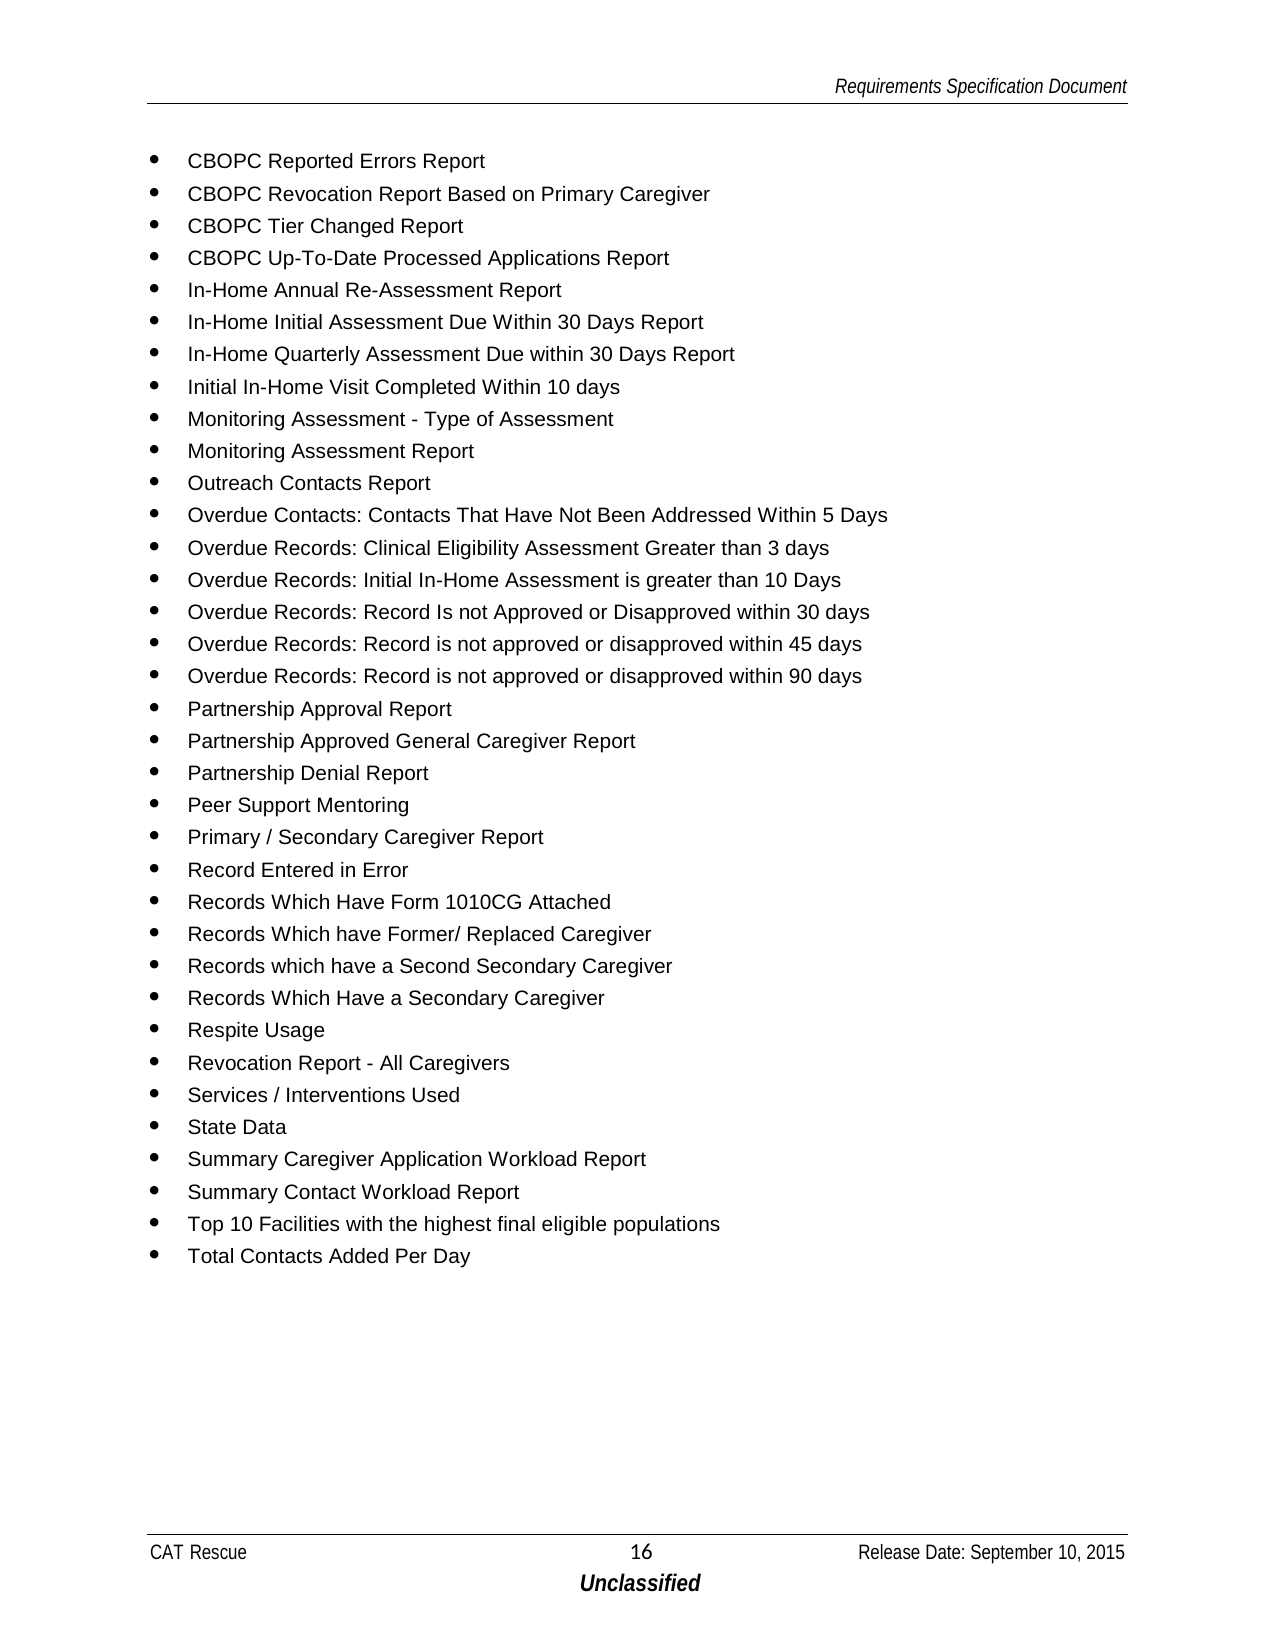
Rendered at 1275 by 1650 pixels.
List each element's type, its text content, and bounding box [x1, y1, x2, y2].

text  CBOPC Revocation Report Based on Primary Caregiver [150, 181, 1142, 206]
text  Overdue Records: Record is not approved or disapproved within 45 days [150, 632, 1142, 657]
text  Initial In-Home Visit Completed Within 10 days [150, 374, 1142, 399]
text  Overdue Records: Record Is not Approved or Disapproved within 30 days [150, 600, 1142, 625]
text  Summary Contact Workload Report [150, 1179, 1142, 1204]
text  Records Which Have Form 1010CG Attached [150, 889, 1142, 914]
text  Respite Usage [150, 1018, 1142, 1043]
text  Services / Interventions Used [150, 1083, 1142, 1108]
text  Peer Support Mentoring [150, 793, 1142, 818]
text  Revocation Report - All Caregivers [150, 1051, 1142, 1076]
text  CBOPC Reported Errors Report [150, 149, 1142, 174]
text  Overdue Records: Initial In-Home Assessment is greater than 10 Days [150, 568, 1142, 593]
text  Record Entered in Error [150, 857, 1142, 882]
text  Total Contacts Added Per Day [150, 1244, 1142, 1269]
text  Overdue Contacts: Contacts That Have Not Been Addressed Within 5 Days [150, 503, 1142, 528]
text  Partnership Approved General Caregiver Report [150, 729, 1142, 754]
text  In-Home Initial Assessment Due Within 30 Days Report [150, 310, 1142, 335]
text  CBOPC Up-To-Date Processed Applications Report [150, 246, 1142, 271]
text  Monitoring Assessment - Type of Assessment [150, 407, 1142, 432]
text  Monitoring Assessment Report [150, 439, 1142, 464]
text  Overdue Records: Clinical Eligibility Assessment Greater than 3 days [150, 535, 1142, 560]
text  CBOPC Tier Changed Report [150, 213, 1142, 238]
text  State Data [150, 1115, 1142, 1140]
text  Partnership Approval Report [150, 696, 1142, 721]
text  Records which have a Second Secondary Caregiver [150, 954, 1142, 979]
text  Summary Caregiver Application Workload Report [150, 1147, 1142, 1172]
text  Top 10 Facilities with the highest final eligible populations [150, 1212, 1142, 1237]
text  Records Which have Former/ Replaced Caregiver [150, 922, 1142, 947]
text  Overdue Records: Record is not approved or disapproved within 90 days [150, 664, 1142, 689]
text  Partnership Denial Report [150, 761, 1142, 786]
text  Records Which Have a Secondary Caregiver [150, 986, 1142, 1011]
text  Outreach Contacts Report [150, 471, 1142, 496]
text  In-Home Quarterly Assessment Due within 30 Days Report [150, 342, 1142, 367]
text  In-Home Annual Re-Assessment Report [150, 278, 1142, 303]
text  Primary / Secondary Caregiver Report [150, 825, 1142, 850]
